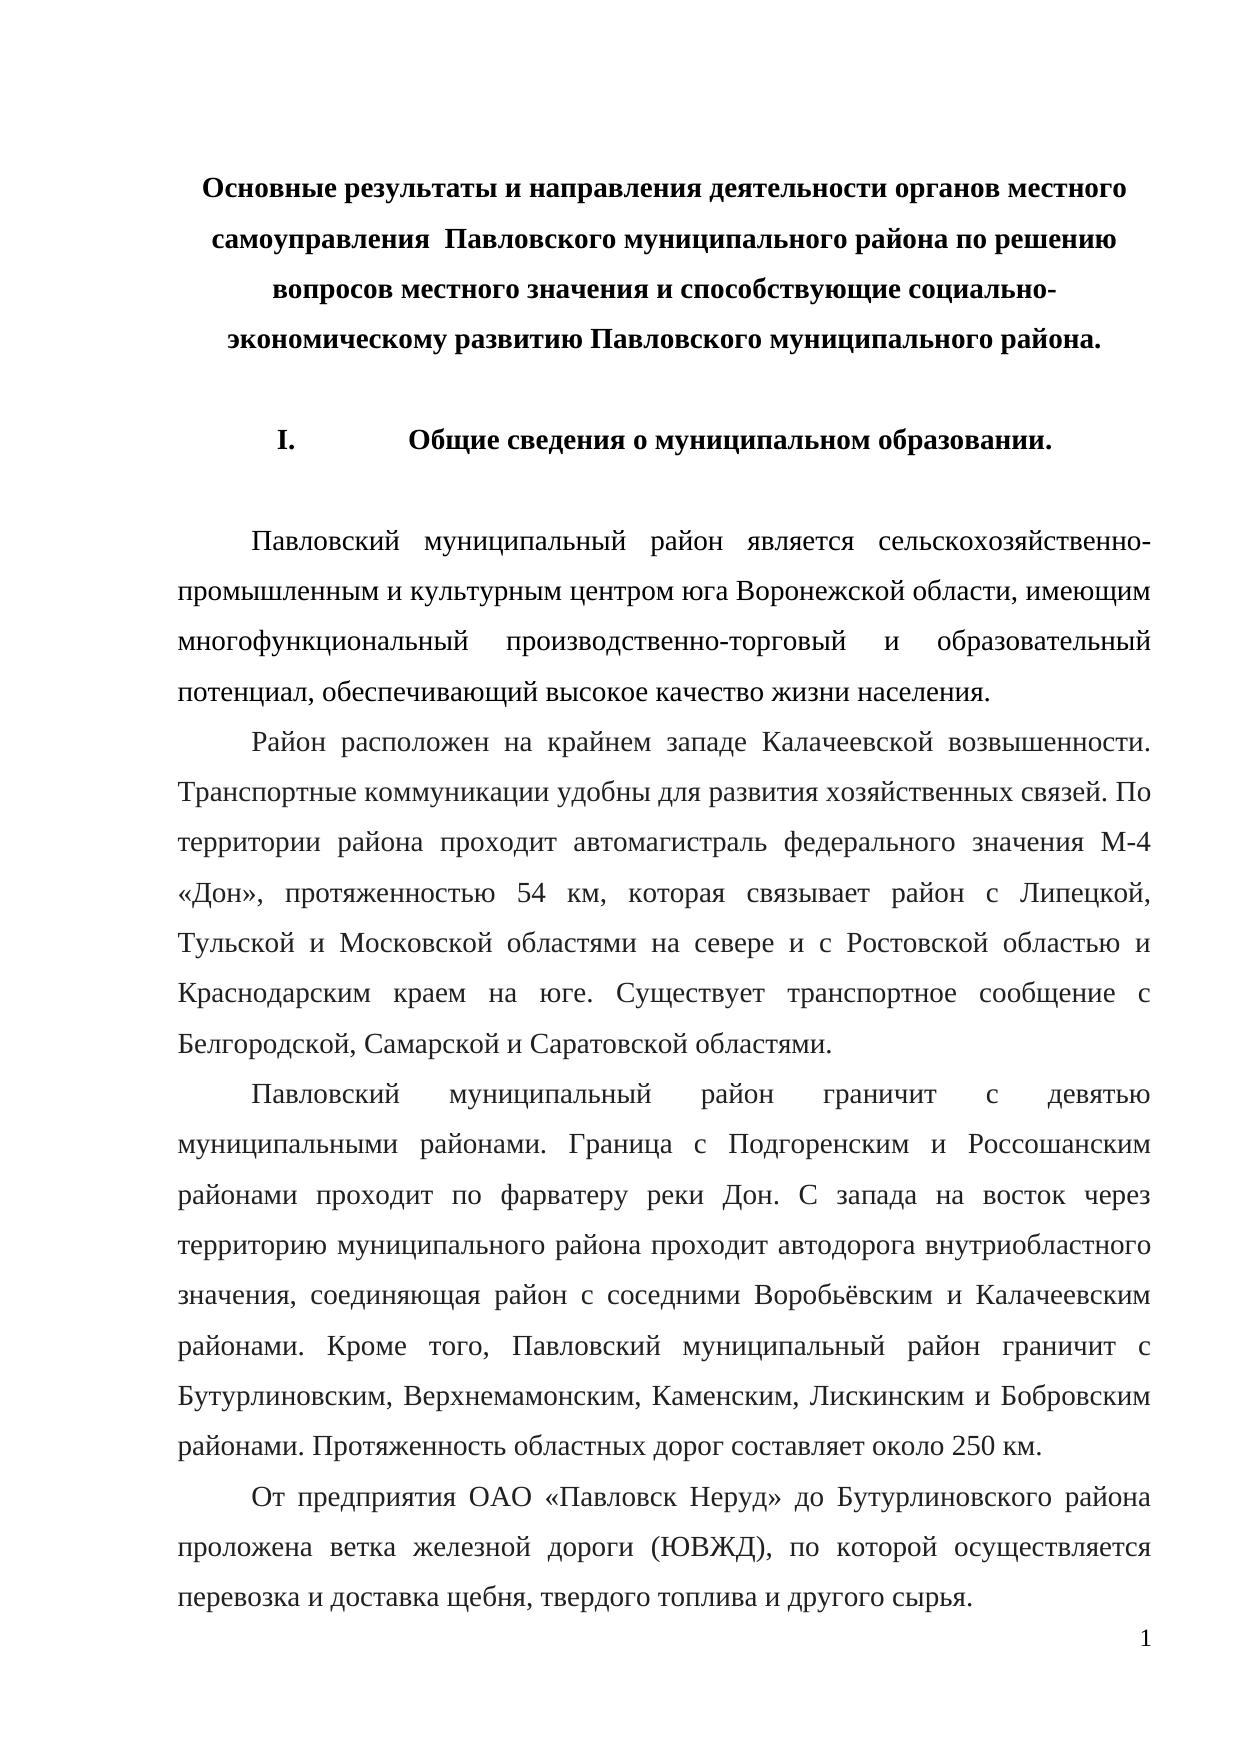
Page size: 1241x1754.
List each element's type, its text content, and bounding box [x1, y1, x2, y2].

text Павловский муниципальный район граничит с девятью муниципальными районами. Граница с Подгоренским и Россошанским районами проходит по фарватеру реки Дон. С запада на восток через территорию муниципального района проходит автодорога внутриобластного значения, соединяющая район с соседними Воробьёвским и Калачеевским районами. Кроме того, Павловский муниципальный район граничит с Бутурлиновским, Верхнемамонским, Каменским, Лискинским и Бобровским районами. Протяженность областных дорог составляет около . [177, 1076, 1152, 1462]
list Общие сведения о муниципальном образовании. [177, 422, 1152, 456]
text Район расположен на крайнем западе Калачеевской возвышенности. Транспортные коммуникации удобны для развития хозяйственных связей. По территории района проходит автомагистраль федерального значения М-4 «Дон», протяженностью , которая связывает район с Липецкой, Тульской и Московской областями на севере и с Ростовской областью и Краснодарским краем на юге. Существует транспортное сообщение с Белгородской, Самарской и Саратовской областями. [177, 724, 1152, 1059]
text Павловский муниципальный район является сельскохозяйственно-промышленным и культурным центром юга Воронежской области, имеющим многофункциональный производственно-торговый и образовательный потенциал, обеспечивающий высокое качество жизни населения. [177, 523, 1152, 707]
text Основные результаты и направления деятельности органов местного самоуправления Павловского муниципального района по решению вопросов местного значения и способствующие социально-экономическому развитию Павловского муниципального района. [177, 171, 1152, 355]
text От предприятия ОАО «Павловск Неруд» до Бутурлиновского района проложена ветка железной дороги (ЮВЖД), по которой осуществляется перевозка и доставка щебня, твердого топлива и другого сырья. [177, 1479, 1152, 1613]
